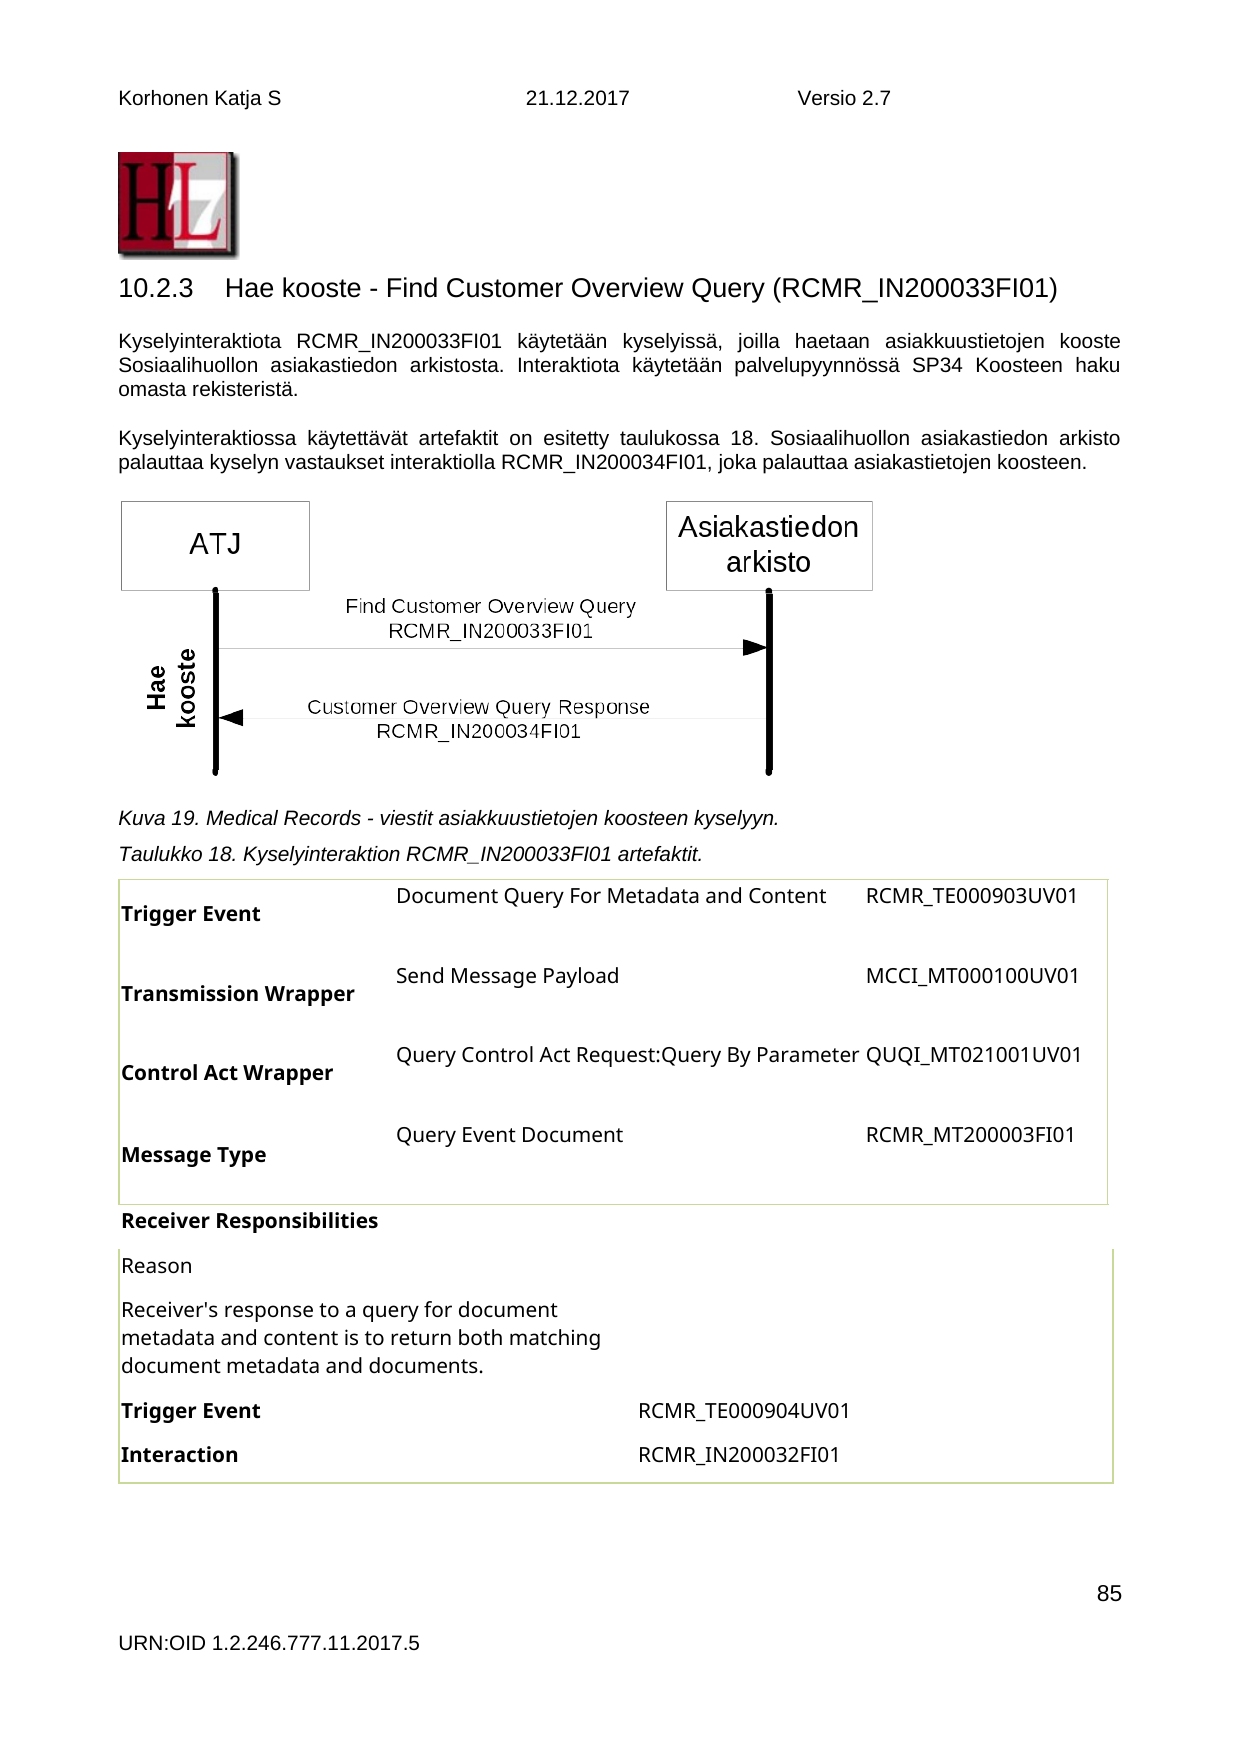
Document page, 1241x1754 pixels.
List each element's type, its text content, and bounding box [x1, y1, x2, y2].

text Kyselyinteraktiota RCMR_IN200033FI01 käytetään kyselyissä, joilla haetaan asiakkuustietojen kooste Sosiaalihuollon asiakastiedon arkistosta. Interaktiota käytetään palvelupyynnössä SP34 Koosteen haku omasta rekisteristä. [118, 329, 1122, 401]
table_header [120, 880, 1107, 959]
text Kyselyinteraktiossa käytettävät artefaktit on esitetty taulukossa 18. Sosiaalihuollon asiakastiedon arkisto palauttaa kyselyn vastaukset interaktiolla RCMR_IN200034FI01, joka palauttaa asiakastietojen koosteen. [118, 426, 1122, 473]
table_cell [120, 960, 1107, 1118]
text Taulukko 18. Kyselyinteraktion RCMR_IN200033FI01 artefaktit. [118, 842, 1122, 866]
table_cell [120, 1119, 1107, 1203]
picture [118, 152, 241, 260]
text Kuva 19. Medical Records - viestit asiakkuustietojen koosteen kyselyyn. [118, 806, 1122, 829]
subtitle Hae kooste - Find Customer Overview Query (RCMR_IN200033FI01) [118, 272, 1122, 304]
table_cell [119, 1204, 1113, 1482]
